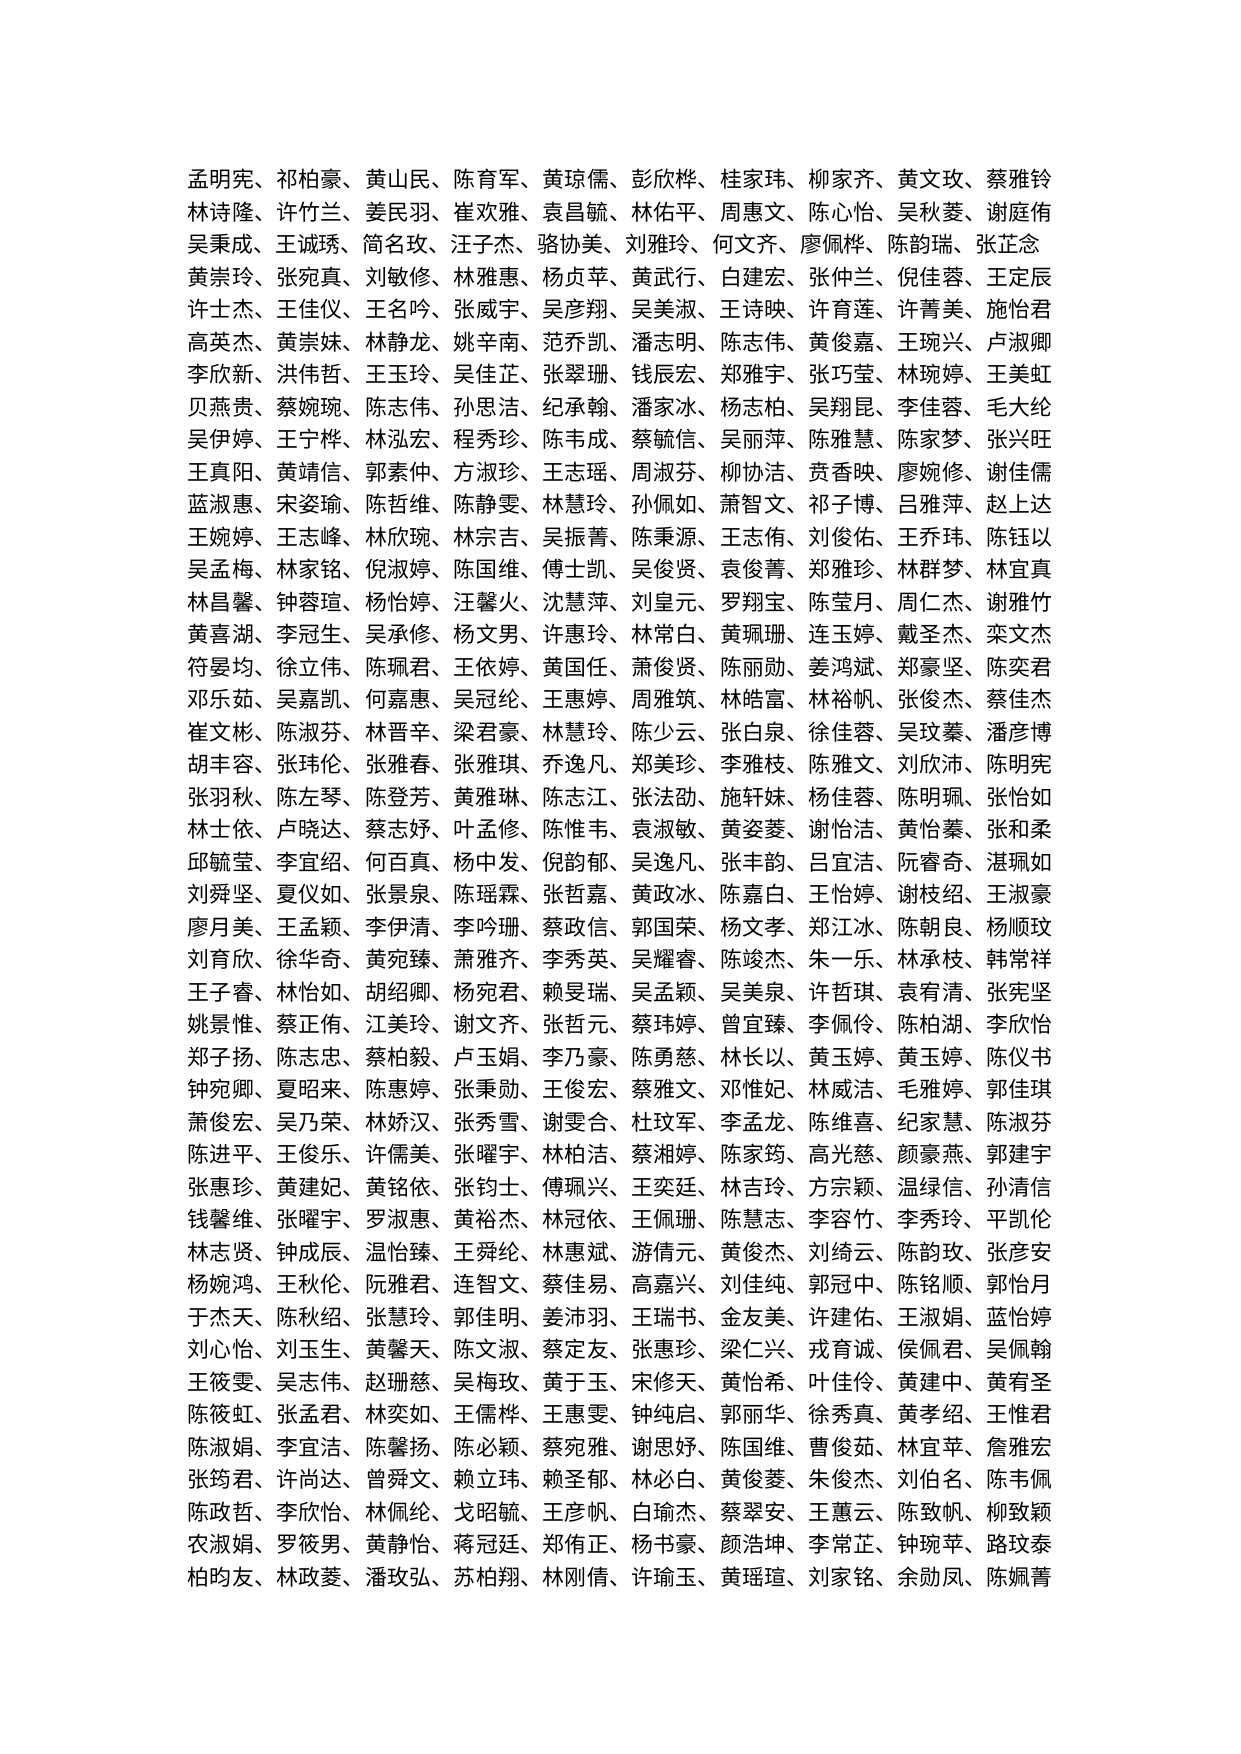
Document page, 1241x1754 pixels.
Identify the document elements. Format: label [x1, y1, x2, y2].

text [187, 162, 1053, 259]
text [187, 259, 1053, 1592]
